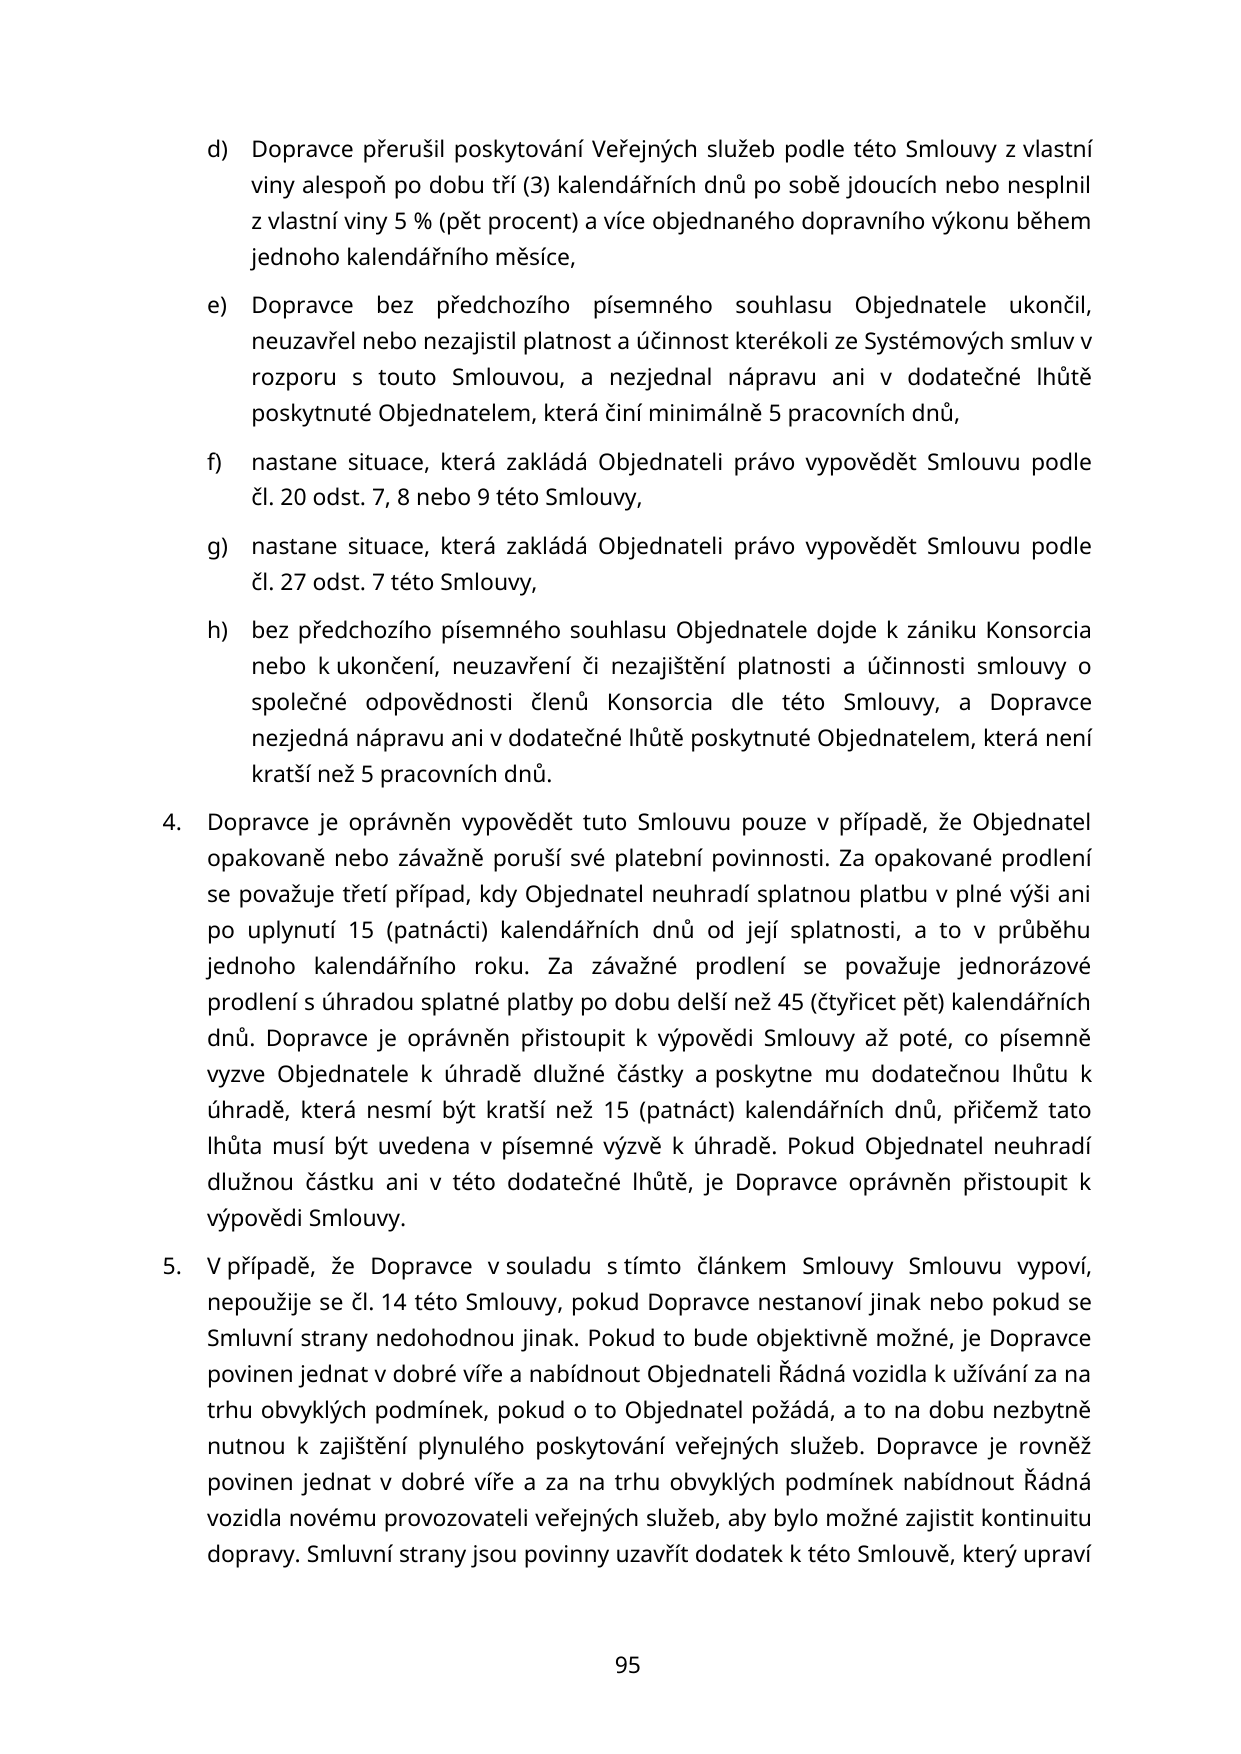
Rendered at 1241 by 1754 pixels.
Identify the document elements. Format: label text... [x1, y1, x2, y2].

list nastane situace, která zakládá Objednateli právo vypovědět Smlouvu podle čl. 20 odst. 7, 8 nebo 9 této Smlouvy, [207, 445, 1093, 513]
list Dopravce přerušil poskytování Veřejných služeb podle této Smlouvy z vlastní viny alespoň po dobu tří (3) kalendářních dnů po sobě jdoucích nebo nesplnil z vlastní viny 5 % (pět procent) a více objednaného dopravního výkonu během jednoho kalendářního měsíce, [207, 133, 1093, 272]
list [162, 1250, 1093, 1569]
list nastane situace, která zakládá Objednateli právo vypovědět Smlouvu podle čl. 27 odst. 7 této Smlouvy, [207, 530, 1093, 597]
list bez předchozího písemného souhlasu Objednatele dojde k zániku Konsorcia nebo k ukončení, neuzavření či nezajištění platnosti a účinnosti smlouvy o společné odpovědnosti členů Konsorcia dle této Smlouvy, a Dopravce nezjedná nápravu ani v dodatečné lhůtě poskytnuté Objednatelem, která není kratší než 5 pracovních dnů. [207, 614, 1093, 789]
list Dopravce bez předchozího písemného souhlasu Objednatele ukončil, neuzavřel nebo nezajistil platnost a účinnost kterékoli ze Systémových smluv v rozporu s touto Smlouvou, a nezjednal nápravu ani v dodatečné lhůtě poskytnuté Objednatelem, která činí minimálně 5 pracovních dnů, [207, 289, 1093, 428]
list Dopravce je oprávněn vypovědět tuto Smlouvu pouze v případě, že Objednatel opakovaně nebo závažně poruší své platební povinnosti. Za opakované prodlení se považuje třetí případ, kdy Objednatel neuhradí splatnou platbu v plné výši ani po uplynutí 15 (patnácti) kalendářních dnů od její splatnosti, a to v průběhu jednoho kalendářního roku. Za závažné prodlení se považuje jednorázové prodlení s úhradou splatné platby po dobu delší než 45 (čtyřicet pět) kalendářních dnů. Dopravce je oprávněn přistoupit k výpovědi Smlouvy až poté, co písemně vyzve Objednatele k úhradě dlužné částky a poskytne mu dodatečnou lhůtu k úhradě, která nesmí být kratší než 15 (patnáct) kalendářních dnů, přičemž tato lhůta musí být uvedena v písemné výzvě k úhradě. Pokud Objednatel neuhradí dlužnou částku ani v této dodatečné lhůtě, je Dopravce oprávněn přistoupit k výpovědi Smlouvy. [162, 806, 1093, 1233]
